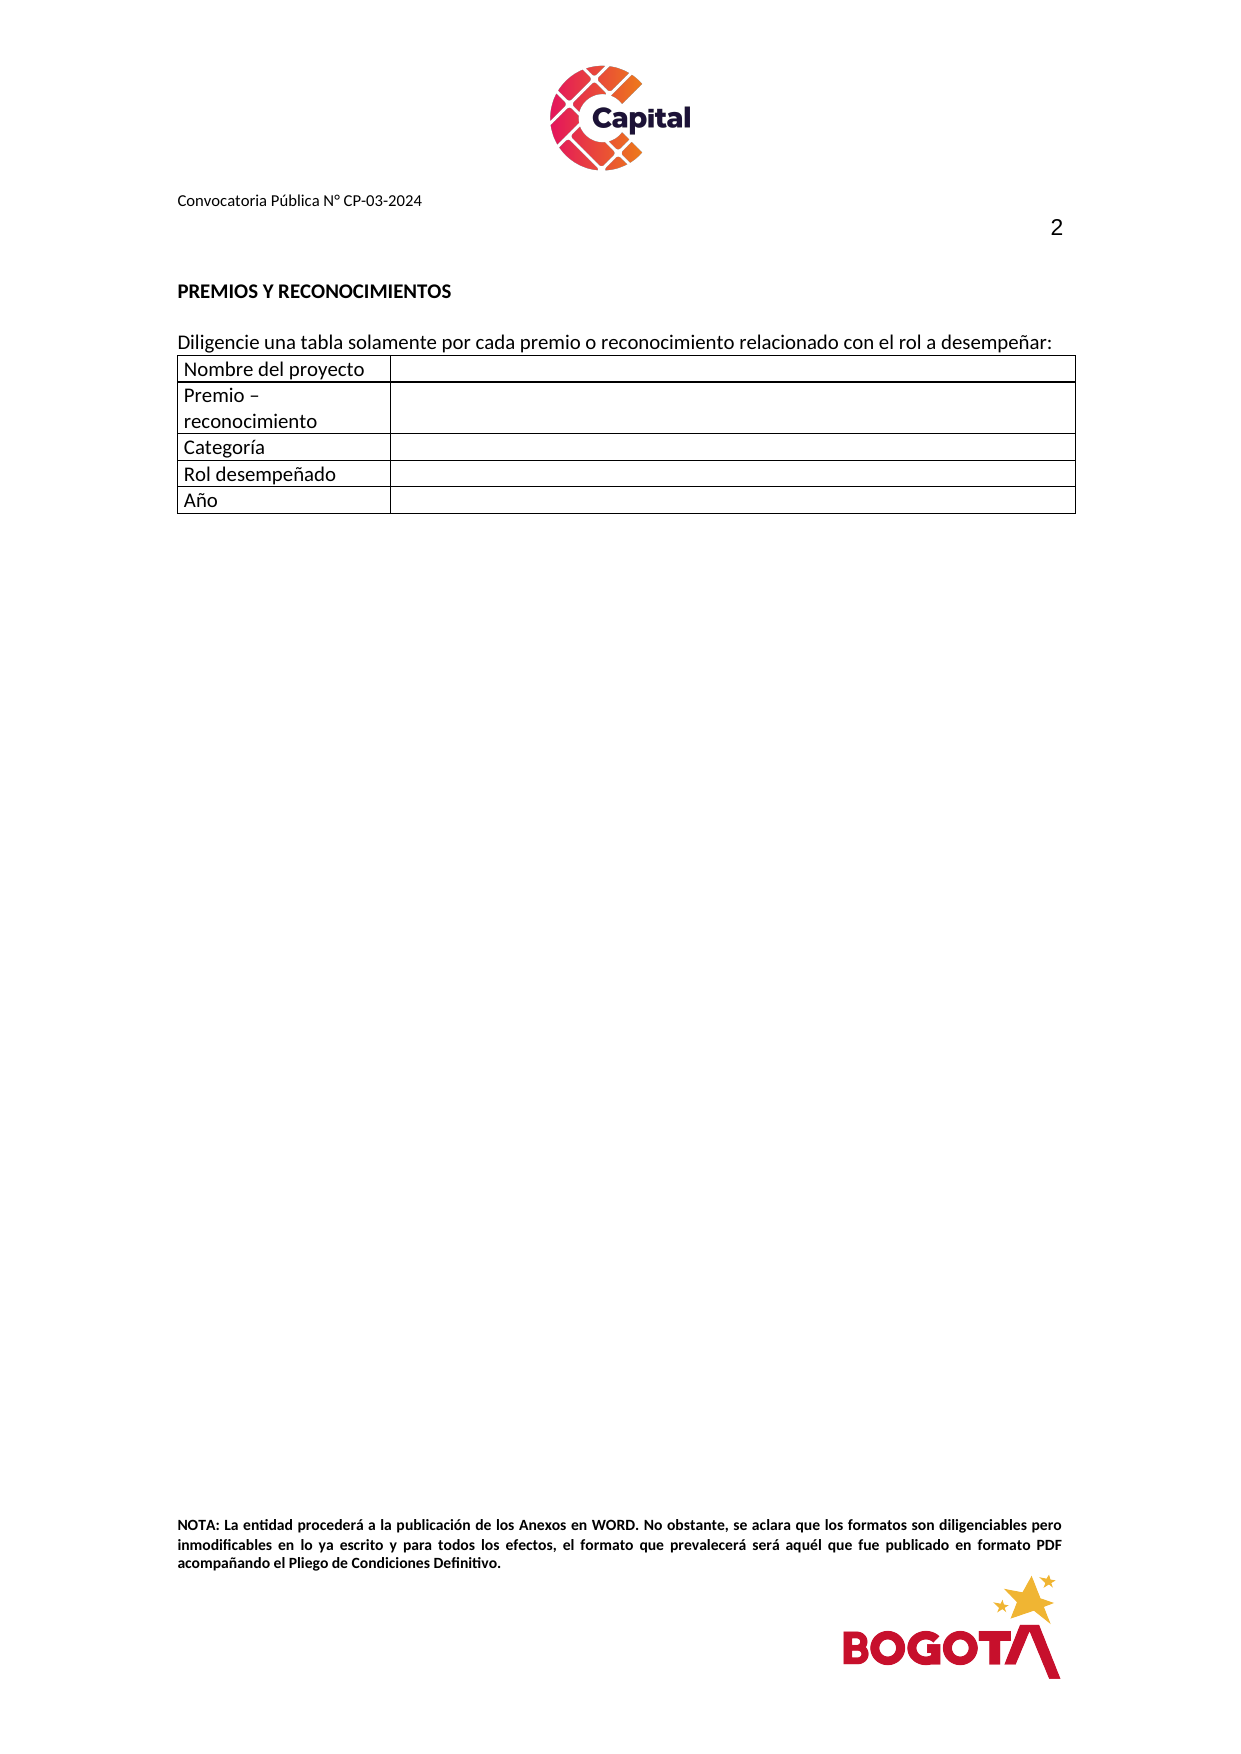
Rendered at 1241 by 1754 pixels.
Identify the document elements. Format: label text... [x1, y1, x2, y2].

picture [545, 62, 695, 174]
table_cell Rol desempeñado [178, 461, 390, 486]
text Diligencie una tabla solamente por cada premio o reconocimiento relacionado con el rol a desempeñar: [177, 329, 1063, 355]
table_header Nombre del proyecto [178, 356, 390, 381]
text PREMIOS Y RECONOCIMIENTOS [177, 279, 1063, 304]
table_cell [391, 461, 1075, 486]
table_cell Premio – reconocimiento [178, 383, 390, 433]
table_cell Año [178, 487, 390, 513]
table_cell [391, 434, 1075, 460]
table_cell [391, 383, 1075, 433]
table_cell Categoría [178, 434, 390, 460]
table_cell [391, 487, 1075, 513]
table_header [391, 356, 1075, 381]
picture [840, 1572, 1064, 1681]
